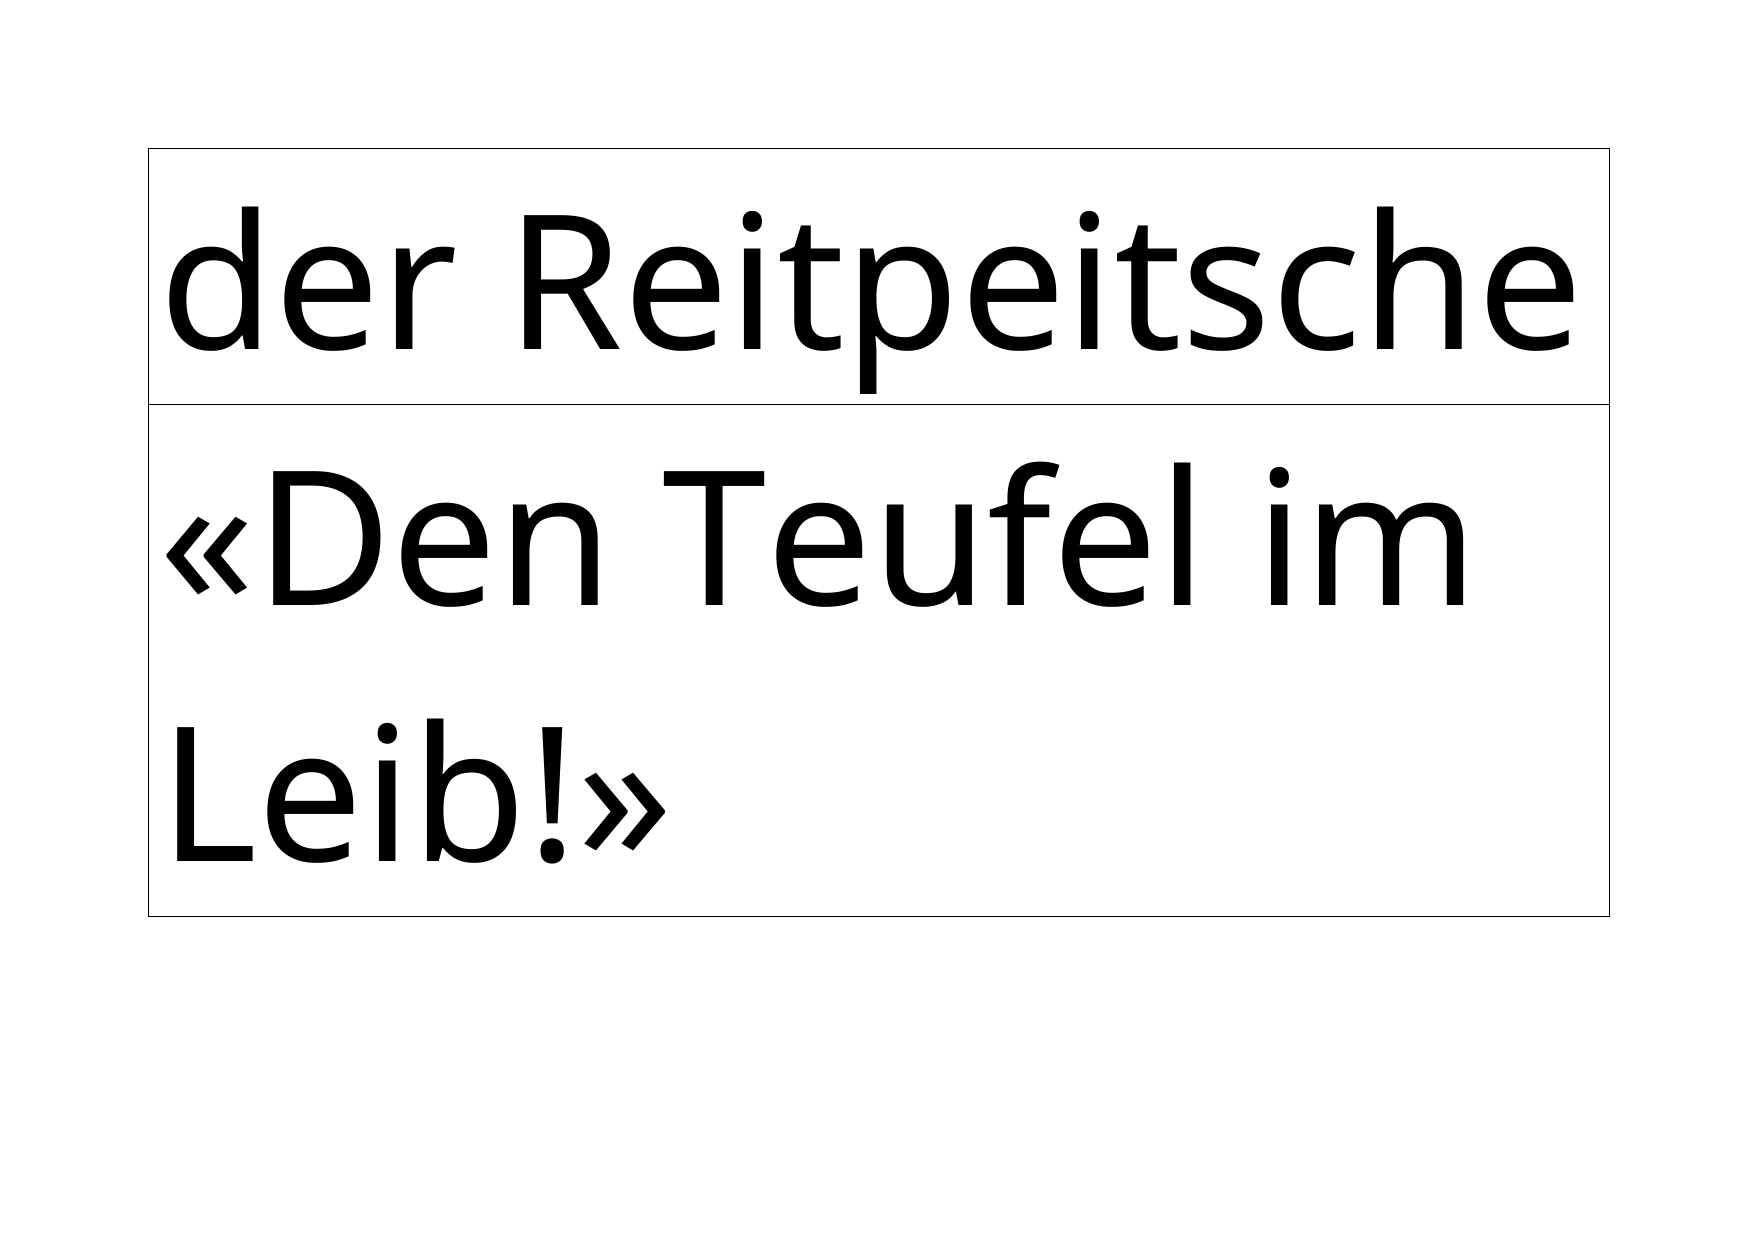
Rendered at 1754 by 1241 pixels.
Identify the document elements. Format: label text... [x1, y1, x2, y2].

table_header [149, 149, 1609, 404]
table_cell «Den Teufel im Leib!» [149, 405, 1609, 916]
